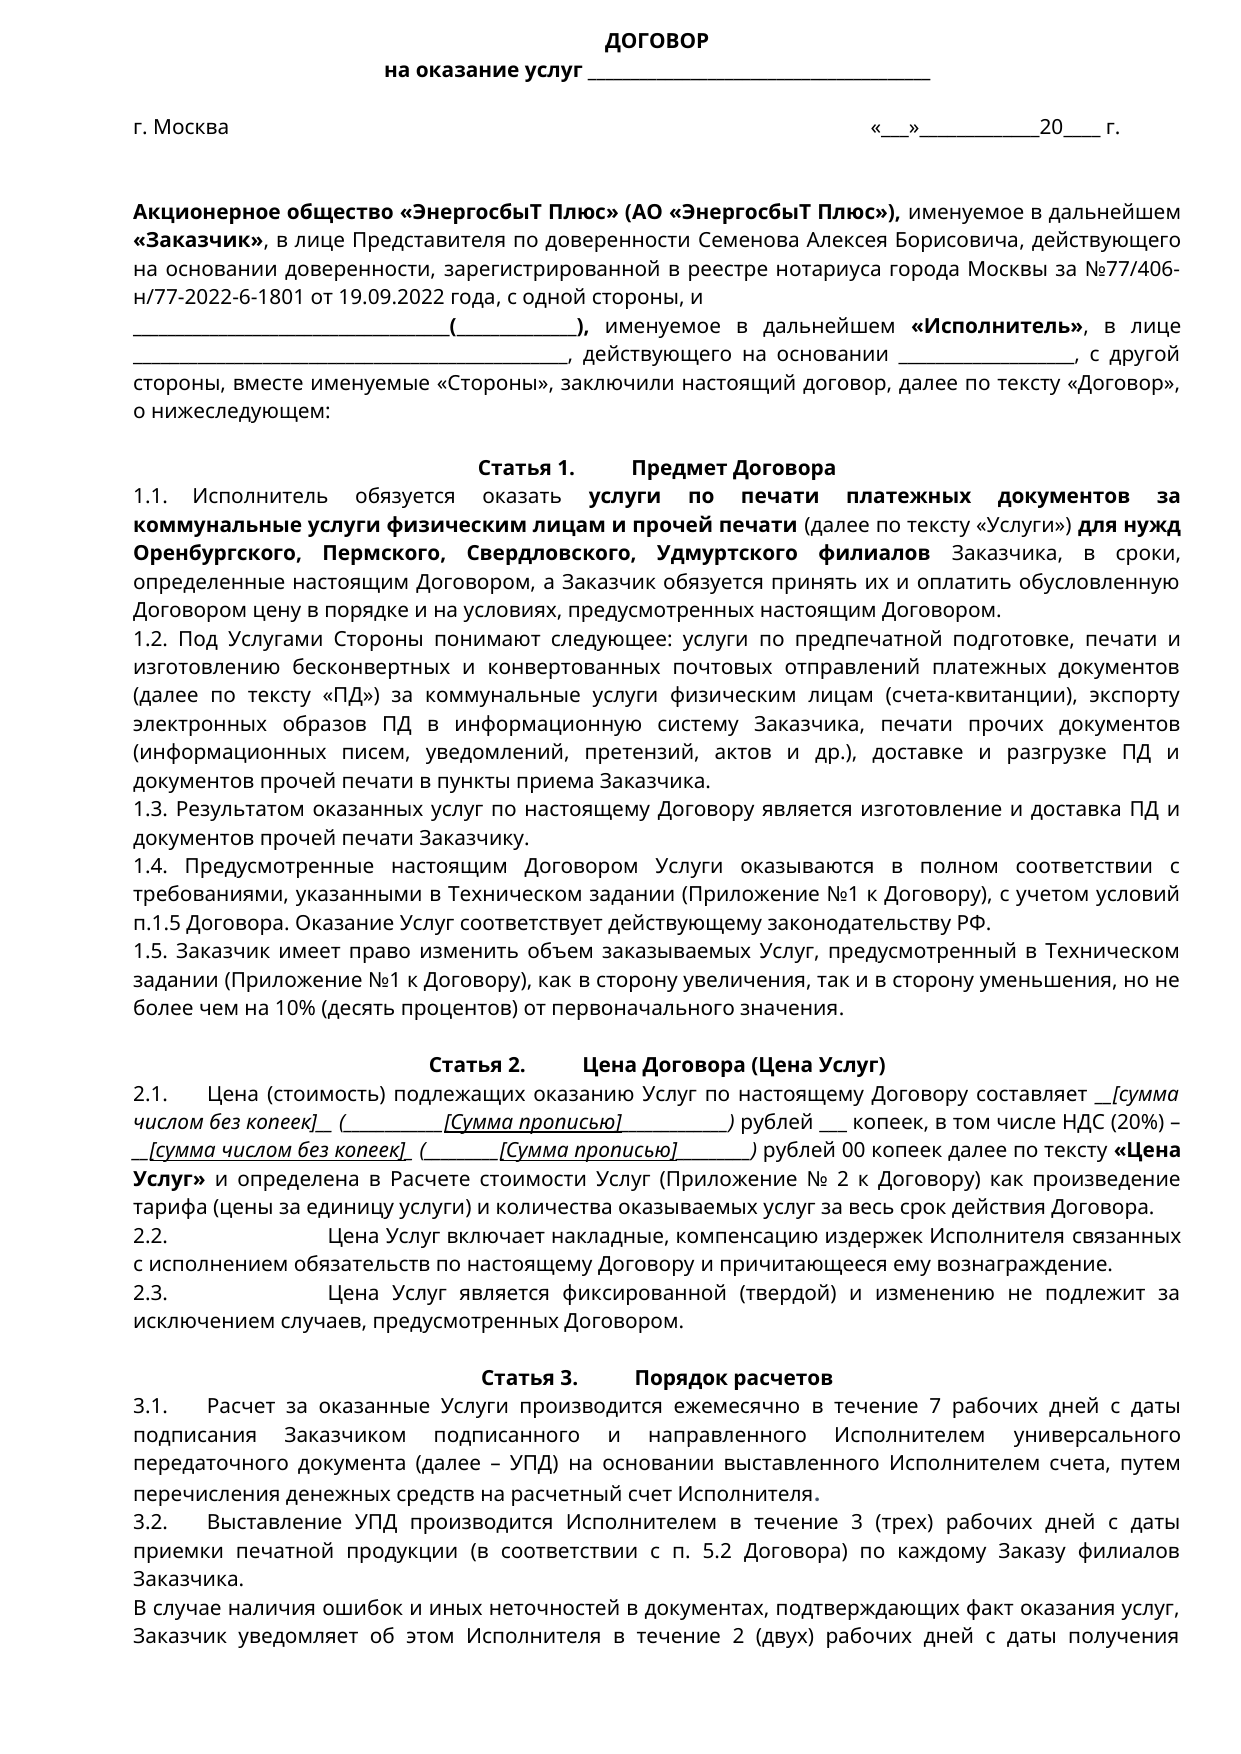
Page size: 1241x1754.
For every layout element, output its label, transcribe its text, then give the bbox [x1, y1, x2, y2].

text _____________________________________(______________), именуемое в дальнейшем «Исполнитель», в лице _______________________________________________, действующего на основании ___________________, с другой стороны, вместе именуемые «Стороны», заключили настоящий договор, далее по тексту «Договор», о нижеследующем: [133, 311, 1181, 424]
subtitle Предмет Договора [133, 453, 1181, 481]
list Исполнитель обязуется оказать услуги по печати платежных документов за коммунальные услуги физическим лицам и прочей печати (далее по тексту «Услуги») для нужд Оренбургского, Пермского, Свердловского, Удмуртского филиалов Заказчика, в сроки, определенные настоящим Договором, а Заказчик обязуется принять их и оплатить обусловленную Договором цену в порядке и на условиях, предусмотренных настоящим Договором. [133, 481, 1181, 624]
text ДОГОВОР [133, 26, 1181, 55]
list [133, 1593, 1181, 1649]
list Расчет за оказанные Услуги производится ежемесячно в течение 7 рабочих дней с даты подписания Заказчиком подписанного и направленного Исполнителем универсального передаточного документа (далее – УПД) на основании выставленного Исполнителем счета, путем перечисления денежных средств на расчетный счет Исполнителя. [133, 1391, 1181, 1507]
subtitle Порядок расчетов [133, 1363, 1181, 1391]
list Цена Услуг включает накладные, компенсацию издержек Исполнителя связанных с исполнением обязательств по настоящему Договору и причитающееся ему вознаграждение. [133, 1221, 1181, 1278]
text г. Москва «___»_____________20____ г. [133, 112, 1181, 140]
list 1.5. Заказчик имеет право изменить объем заказываемых Услуг, предусмотренный в Техническом задании (Приложение №1 к Договору), как в сторону увеличения, так и в сторону уменьшения, но не более чем на 10% (десять процентов) от первоначального значения. [133, 936, 1181, 1022]
text 1.2. Под Услугами Стороны понимают следующее: услуги по предпечатной подготовке, печати и изготовлению бесконвертных и конвертованных почтовых отправлений платежных документов (далее по тексту «ПД») за коммунальные услуги физическим лицам (счета-квитанции), экспорту электронных образов ПД в информационную систему Заказчика, печати прочих документов (информационных писем, уведомлений, претензий, актов и др.), доставке и разгрузке ПД и документов прочей печати в пункты приема Заказчика. [133, 624, 1181, 794]
text 1.4. Предусмотренные настоящим Договором Услуги оказываются в полном соответствии с требованиями, указанными в Техническом задании (Приложение №1 к Договору), с учетом условий п.1.5 Договора. Оказание Услуг соответствует действующему законодательству РФ. [133, 851, 1181, 936]
list Цена (стоимость) подлежащих оказанию Услуг по настоящему Договору составляет __[сумма числом без копеек]__ (____________[Сумма прописью]_____________) рублей ___ копеек, в том числе НДС (20%) – __[сумма числом без копеек]_ (_________[Сумма прописью]_________) рублей 00 копеек далее по тексту «Цена Услуг» и определена в Расчете стоимости Услуг (Приложение № 2 к Договору) как произведение тарифа (цены за единицу услуги) и количества оказываемых услуг за весь срок действия Договора. [133, 1079, 1181, 1221]
list Выставление УПД производится Исполнителем в течение 3 (трех) рабочих дней с даты приемки печатной продукции (в соответствии с п. 5.2 Договора) по каждому Заказу филиалов Заказчика. [133, 1507, 1181, 1593]
text 1.3. Результатом оказанных услуг по настоящему Договору является изготовление и доставка ПД и документов прочей печати Заказчику. [133, 794, 1181, 851]
text Акционерное общество «ЭнергосбыТ Плюс» (АО «ЭнергосбыТ Плюс»), именуемое в дальнейшем «Заказчик», в лице Представителя по доверенности Семенова Алексея Борисовича, действующего на основании доверенности, зарегистрированной в реестре нотариуса города Москвы за №77/406-н/77-2022-6-1801 от 19.09.2022 года, с одной стороны, и [133, 197, 1181, 311]
list Цена Услуг является фиксированной (твердой) и изменению не подлежит за исключением случаев, предусмотренных Договором. [133, 1278, 1181, 1334]
subtitle Цена Договора (Цена Услуг) [133, 1050, 1181, 1079]
text на оказание услуг ________________________________________ [133, 55, 1181, 83]
